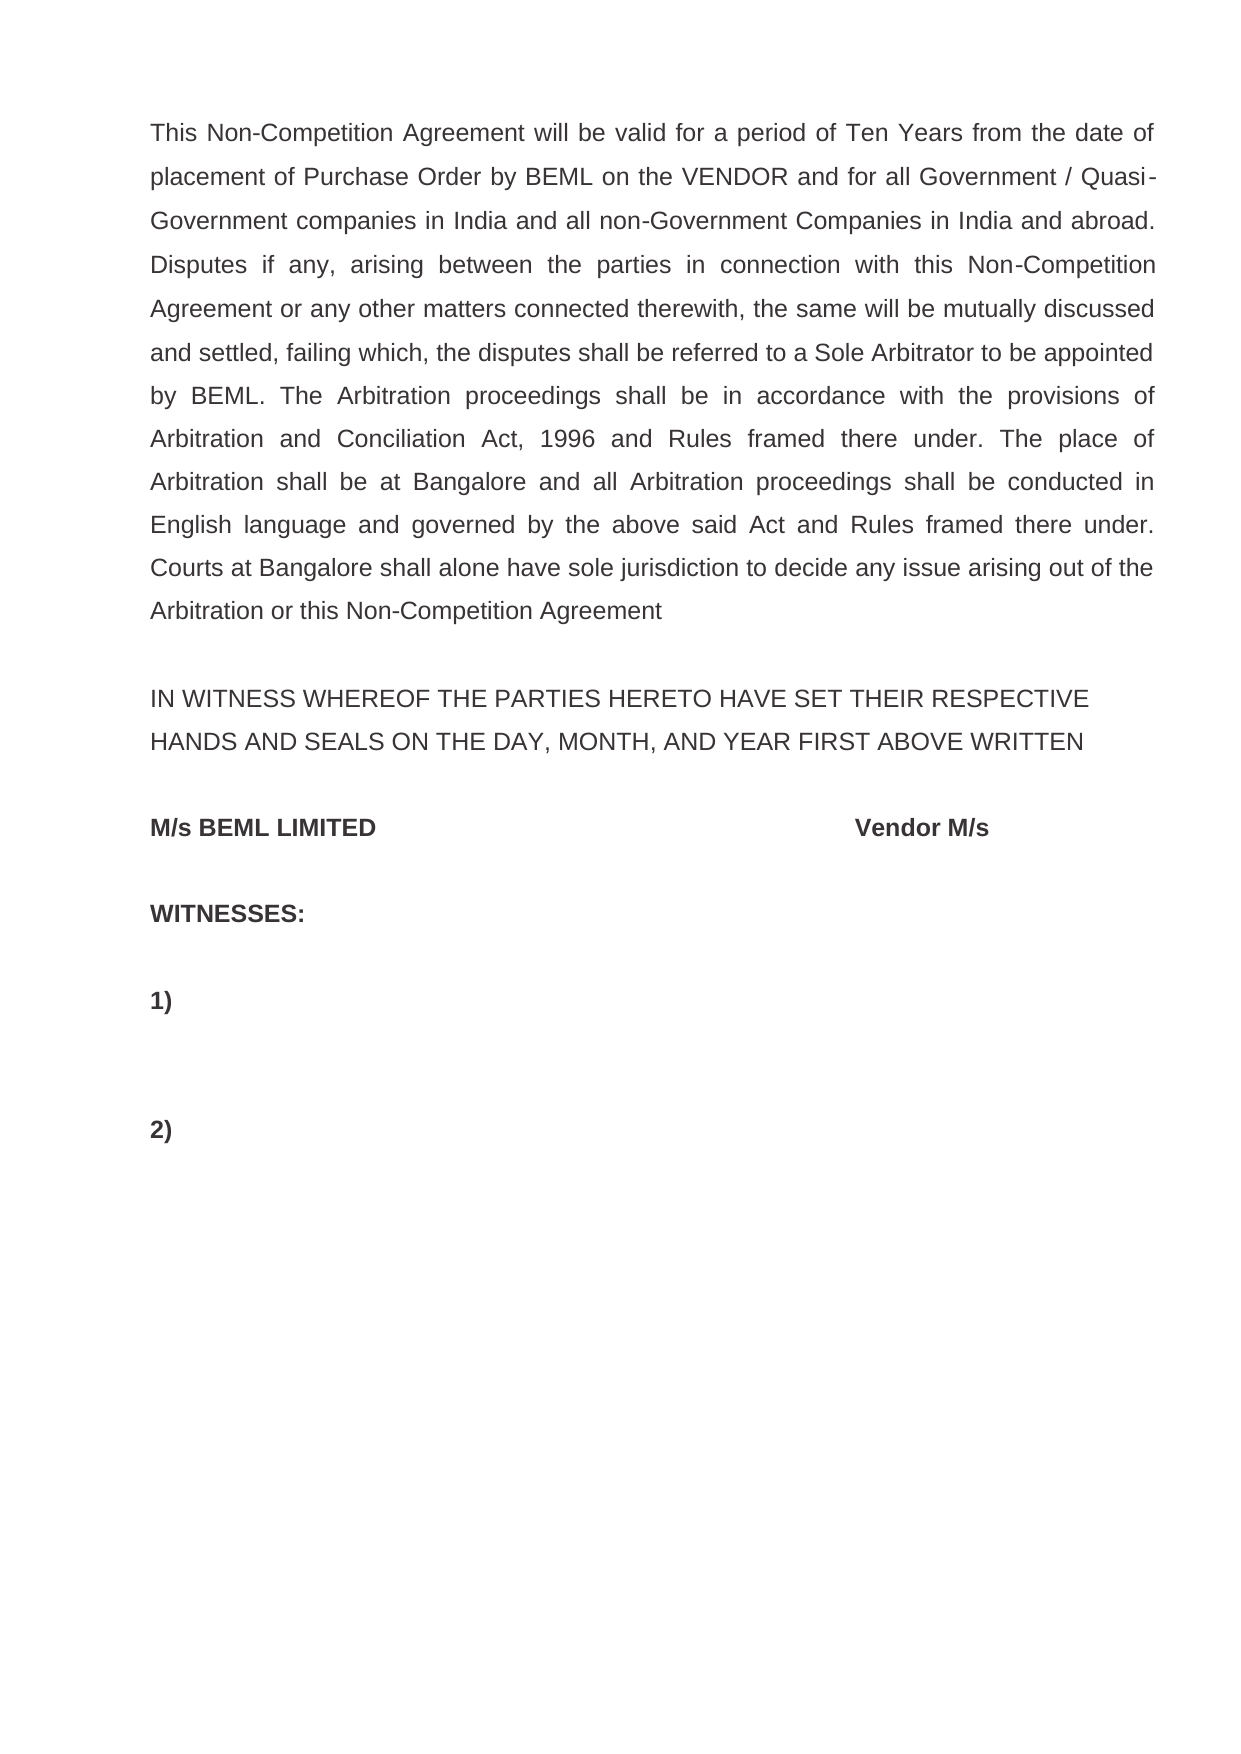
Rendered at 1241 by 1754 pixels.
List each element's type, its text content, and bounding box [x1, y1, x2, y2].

text WITNESSES: [150, 899, 1156, 928]
text 1) [150, 986, 1156, 1014]
text IN WITNESS WHEREOF THE PARTIES HERETO HAVE SET THEIR RESPECTIVE HANDS AND SEALS ON THE DAY, MONTH, AND YEAR FIRST ABOVE WRITTEN [150, 684, 1156, 756]
text 2) [150, 1115, 1156, 1144]
text M/s BEML LIMITED Vendor M/s [150, 813, 1156, 842]
text This Non‐Competition Agreement will be valid for a period of Ten Years from the date of placement of Purchase Order by BEML on the VENDOR and for all Government / Quasi‐ Government companies in India and all non‐Government Companies in India and abroad. Disputes if any, arising between the parties in connection with this Non‐Competition Agreement or any other matters connected therewith, the same will be mutually discussed and settled, failing which, the disputes shall be referred to a Sole Arbitrator to be appointed by BEML. The Arbitration proceedings shall be in accordance with the provisions of Arbitration and Conciliation Act, 1996 and Rules framed there under. The place of Arbitration shall be at Bangalore and all Arbitration proceedings shall be conducted in English language and governed by the above said Act and Rules framed there under. Courts at Bangalore shall alone have sole jurisdiction to decide any issue arising out of the Arbitration or this Non‐Competition Agreement [150, 118, 1156, 626]
